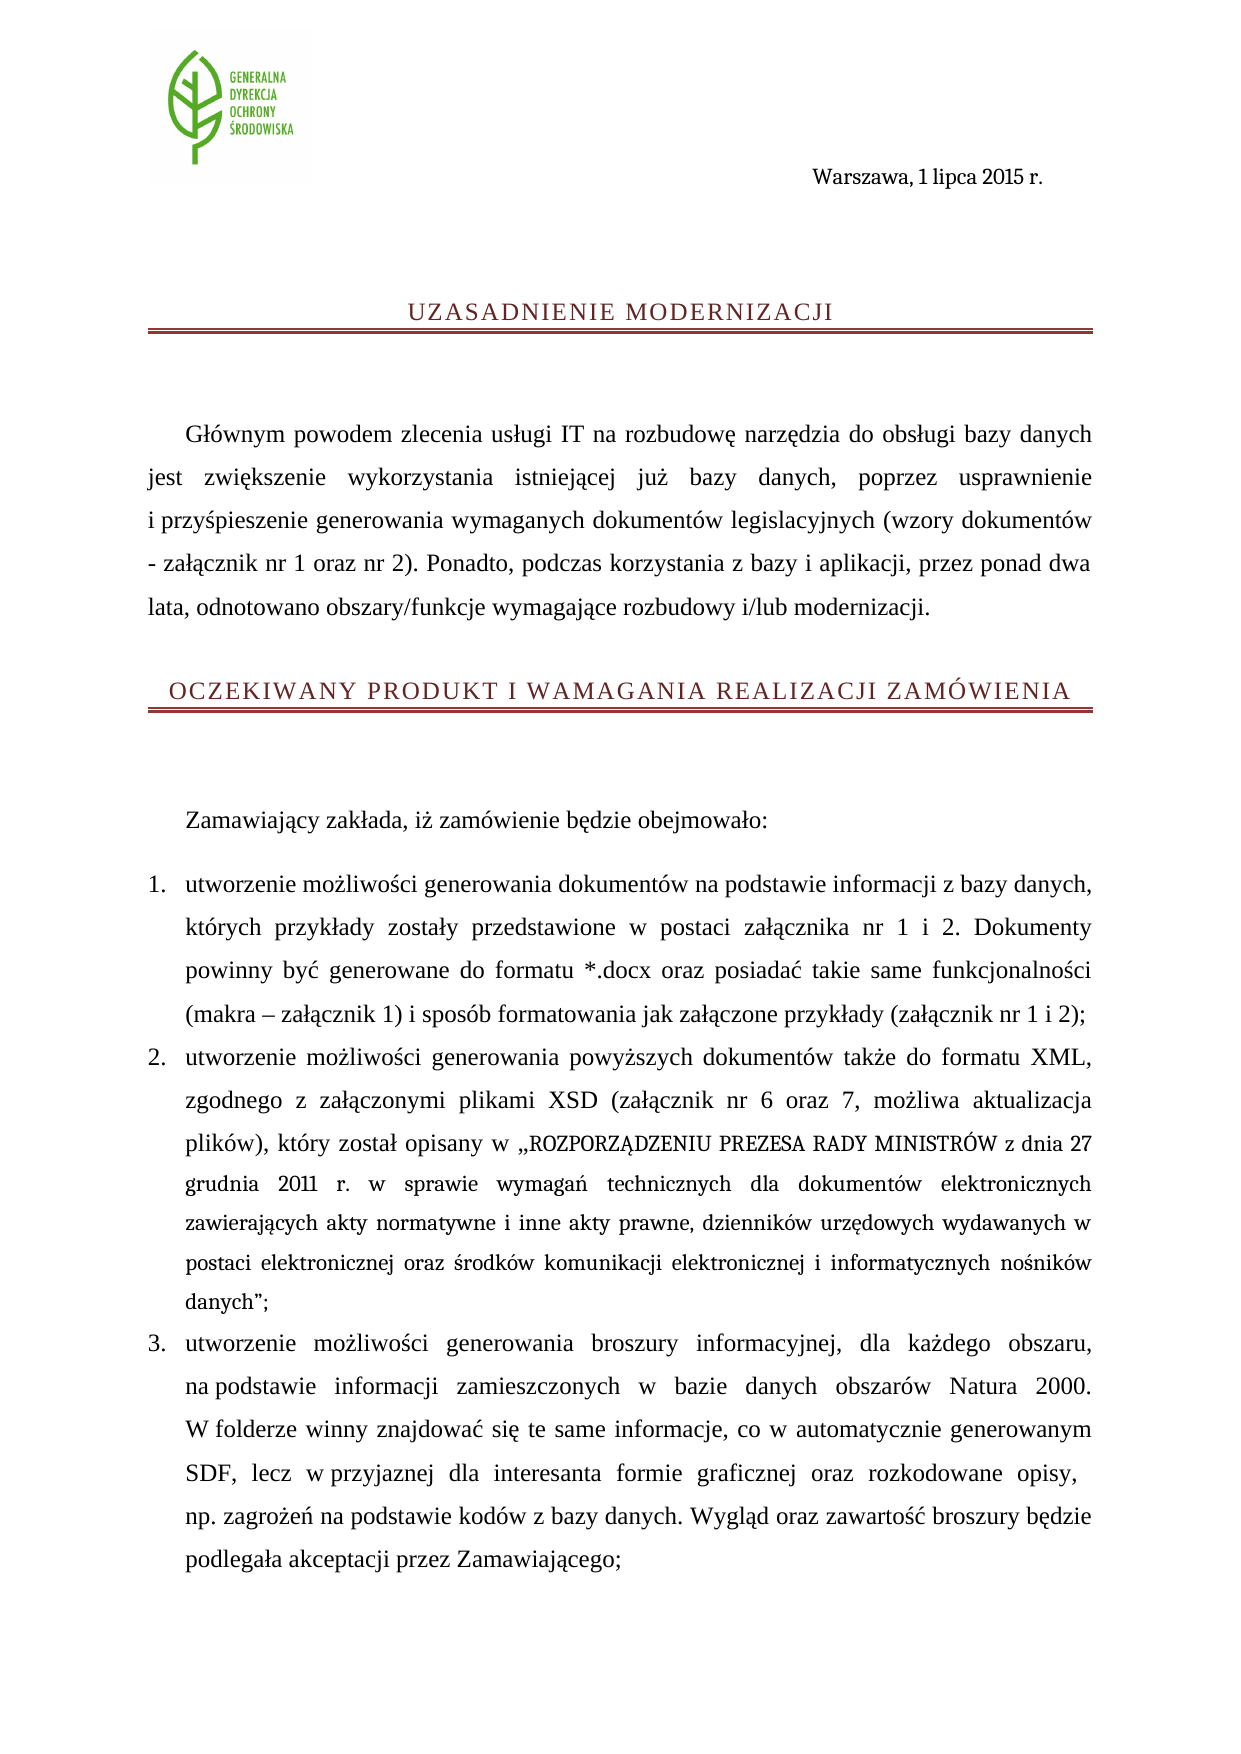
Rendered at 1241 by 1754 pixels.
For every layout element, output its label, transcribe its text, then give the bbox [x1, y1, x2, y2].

list utworzenie możliwości generowania dokumentów na podstawie informacji z bazy danych, których przykłady zostały przedstawione w postaci załącznika nr 1 i 2. Dokumenty powinny być generowane do formatu *.docx oraz posiadać takie same funkcjonalności (makra – załącznik 1) i sposób formatowania jak załączone przykłady (załącznik nr 1 i 2); [148, 869, 1093, 1027]
text Zamawiający zakłada, iż zamówienie będzie obejmowało: [148, 805, 1093, 834]
picture [147, 29, 314, 185]
subtitle uzasadnienie modernizacji [148, 297, 1093, 328]
subtitle oczekiwany produkt i wamagania realizacji zamówienia [148, 676, 1093, 707]
list utworzenie możliwości generowania powyższych dokumentów także do formatu XML, zgodnego z załączonymi plikami XSD (załącznik nr 6 oraz 7, możliwa aktualizacja plików), który został opisany w „ROZPORZĄDZENIU PREZESA RADY MINISTRÓW z dnia 27 grudnia 2011 r. w sprawie wymagań technicznych dla dokumentów elektronicznych zawierających akty normatywne i inne akty prawne, dzienników urzędowych wydawanych w postaci elektronicznej oraz środków komunikacji elektronicznej i informatycznych nośników danych”; [148, 1042, 1093, 1315]
text Głównym powodem zlecenia usługi IT na rozbudowę narzędzia do obsługi bazy danych jest zwiększenie wykorzystania istniejącej już bazy danych, poprzez usprawnienie i przyśpieszenie generowania wymaganych dokumentów legislacyjnych (wzory dokumentów - załącznik nr 1 oraz nr 2). Ponadto, podczas korzystania z bazy i aplikacji, przez ponad dwa lata, odnotowano obszary/funkcje wymagające rozbudowy i/lub modernizacji. [148, 419, 1093, 620]
list utworzenie możliwości generowania broszury informacyjnej, dla każdego obszaru, na podstawie informacji zamieszczonych w bazie danych obszarów Natura 2000. W folderze winny znajdować się te same informacje, co w automatycznie generowanym SDF, lecz w przyjaznej dla interesanta formie graficznej oraz rozkodowane opisy, np. zagrożeń na podstawie kodów z bazy danych. Wygląd oraz zawartość broszury będzie podlegała akceptacji przez Zamawiającego; [148, 1328, 1093, 1573]
